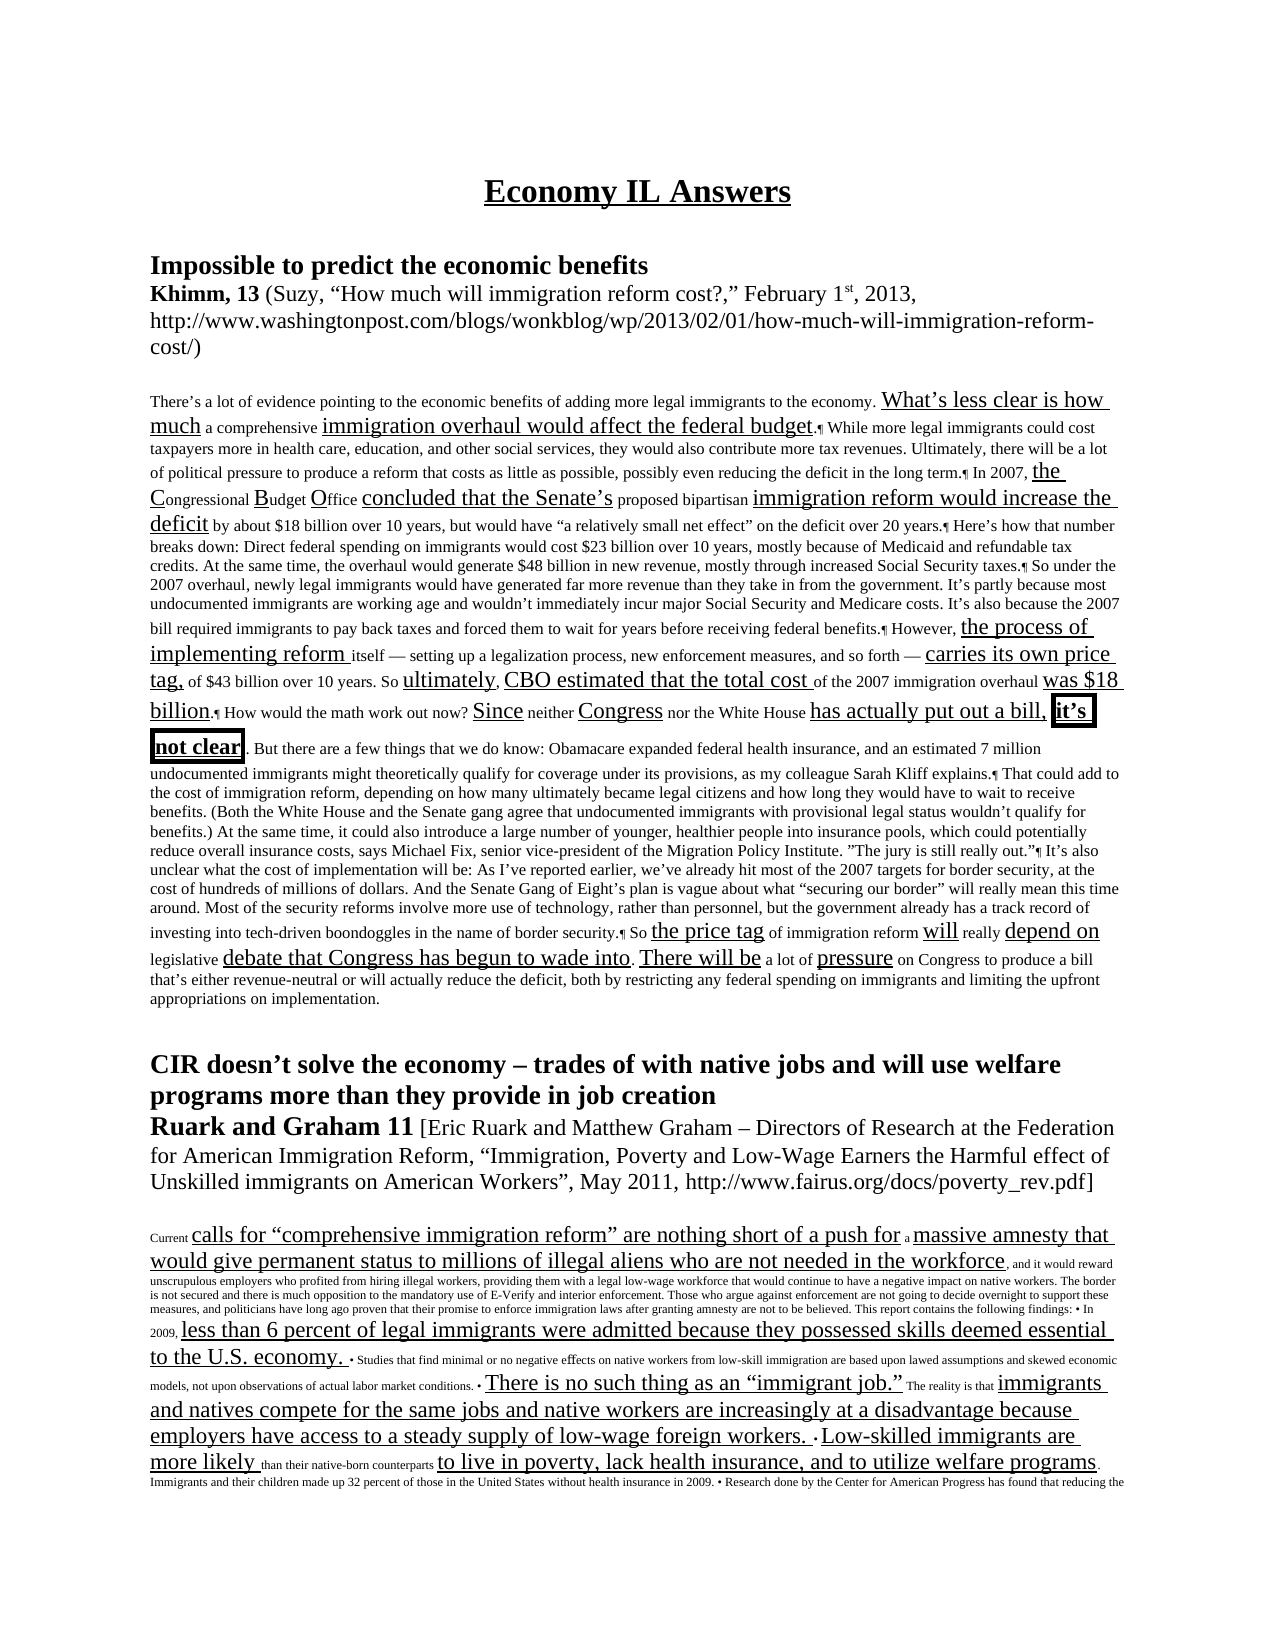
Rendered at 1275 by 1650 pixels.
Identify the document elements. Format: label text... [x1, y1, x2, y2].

text Ruark and Graham 11 [Eric Ruark and Matthew Graham – Directors of Research at the Federation for American Immigration Reform, “Immigration, Poverty and Low-Wage Earners the Harmful effect of Unskilled immigrants on American Workers”, May 2011, http://www.fairus.org/docs/poverty_rev.pdf] [150, 1111, 1125, 1194]
subtitle CIR doesn’t solve the economy – trades of with native jobs and will use welfare programs more than they provide in job creation [150, 1048, 1125, 1111]
subtitle Economy IL Answers [150, 171, 1125, 209]
subtitle Impossible to predict the economic benefits [150, 249, 1125, 280]
text Khimm, 13 (Suzy, “How much will immigration reform cost?,” February 1st, 2013, http://www.washingtonpost.com/blogs/wonkblog/wp/2013/02/01/how-much-will-immigration-reform-cost/) [150, 280, 1125, 359]
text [150, 1221, 1125, 1489]
text There’s a lot of evidence pointing to the economic benefits of adding more legal immigrants to the economy. What’s less clear is how much a comprehensive immigration overhaul would affect the federal budget.¶ While more legal immigrants could cost taxpayers more in health care, education, and other social services, they would also contribute more tax revenues. Ultimately, there will be a lot of political pressure to produce a reform that costs as little as possible, possibly even reducing the deficit in the long term.¶ In 2007, the Congressional Budget Office concluded that the Senate’s proposed bipartisan immigration reform would increase the deficit by about $18 billion over 10 years, but would have “a relatively small net effect” on the deficit over 20 years.¶ Here’s how that number breaks down: Direct federal spending on immigrants would cost $23 billion over 10 years, mostly because of Medicaid and refundable tax credits. At the same time, the overhaul would generate $48 billion in new revenue, mostly through increased Social Security taxes.¶ So under the 2007 overhaul, newly legal immigrants would have generated far more revenue than they take in from the government. It’s partly because most undocumented immigrants are working age and wouldn’t immediately incur major Social Security and Medicare costs. It’s also because the 2007 bill required immigrants to pay back taxes and forced them to wait for years before receiving federal benefits.¶ However, the process of implementing reform itself — setting up a legalization process, new enforcement measures, and so forth — carries its own price tag, of $43 billion over 10 years. So ultimately, CBO estimated that the total cost of the 2007 immigration overhaul was $18 billion.¶ How would the math work out now? Since neither Congress nor the White House has actually put out a bill, it’s not clear. But there are a few things that we do know: Obamacare expanded federal health insurance, and an estimated 7 million undocumented immigrants might theoretically qualify for coverage under its provisions, as my colleague Sarah Kliff explains.¶ That could add to the cost of immigration reform, depending on how many ultimately became legal citizens and how long they would have to wait to receive benefits. (Both the White House and the Senate gang agree that undocumented immigrants with provisional legal status wouldn’t qualify for benefits.) At the same time, it could also introduce a large number of younger, healthier people into insurance pools, which could potentially reduce overall insurance costs, says Michael Fix, senior vice-president of the Migration Policy Institute. ”The jury is still really out.”¶ It’s also unclear what the cost of implementation will be: As I’ve reported earlier, we’ve already hit most of the 2007 targets for border security, at the cost of hundreds of millions of dollars. And the Senate Gang of Eight’s plan is vague about what “securing our border” will really mean this time around. Most of the security reforms involve more use of technology, rather than personnel, but the government already has a track record of investing into tech-driven boondoggles in the name of border security.¶ So the price tag of immigration reform will really depend on legislative debate that Congress has begun to wade into. There will be a lot of pressure on Congress to produce a bill that’s either revenue-neutral or will actually reduce the deficit, both by restricting any federal spending on immigrants and limiting the upfront appropriations on implementation. [150, 386, 1125, 1008]
